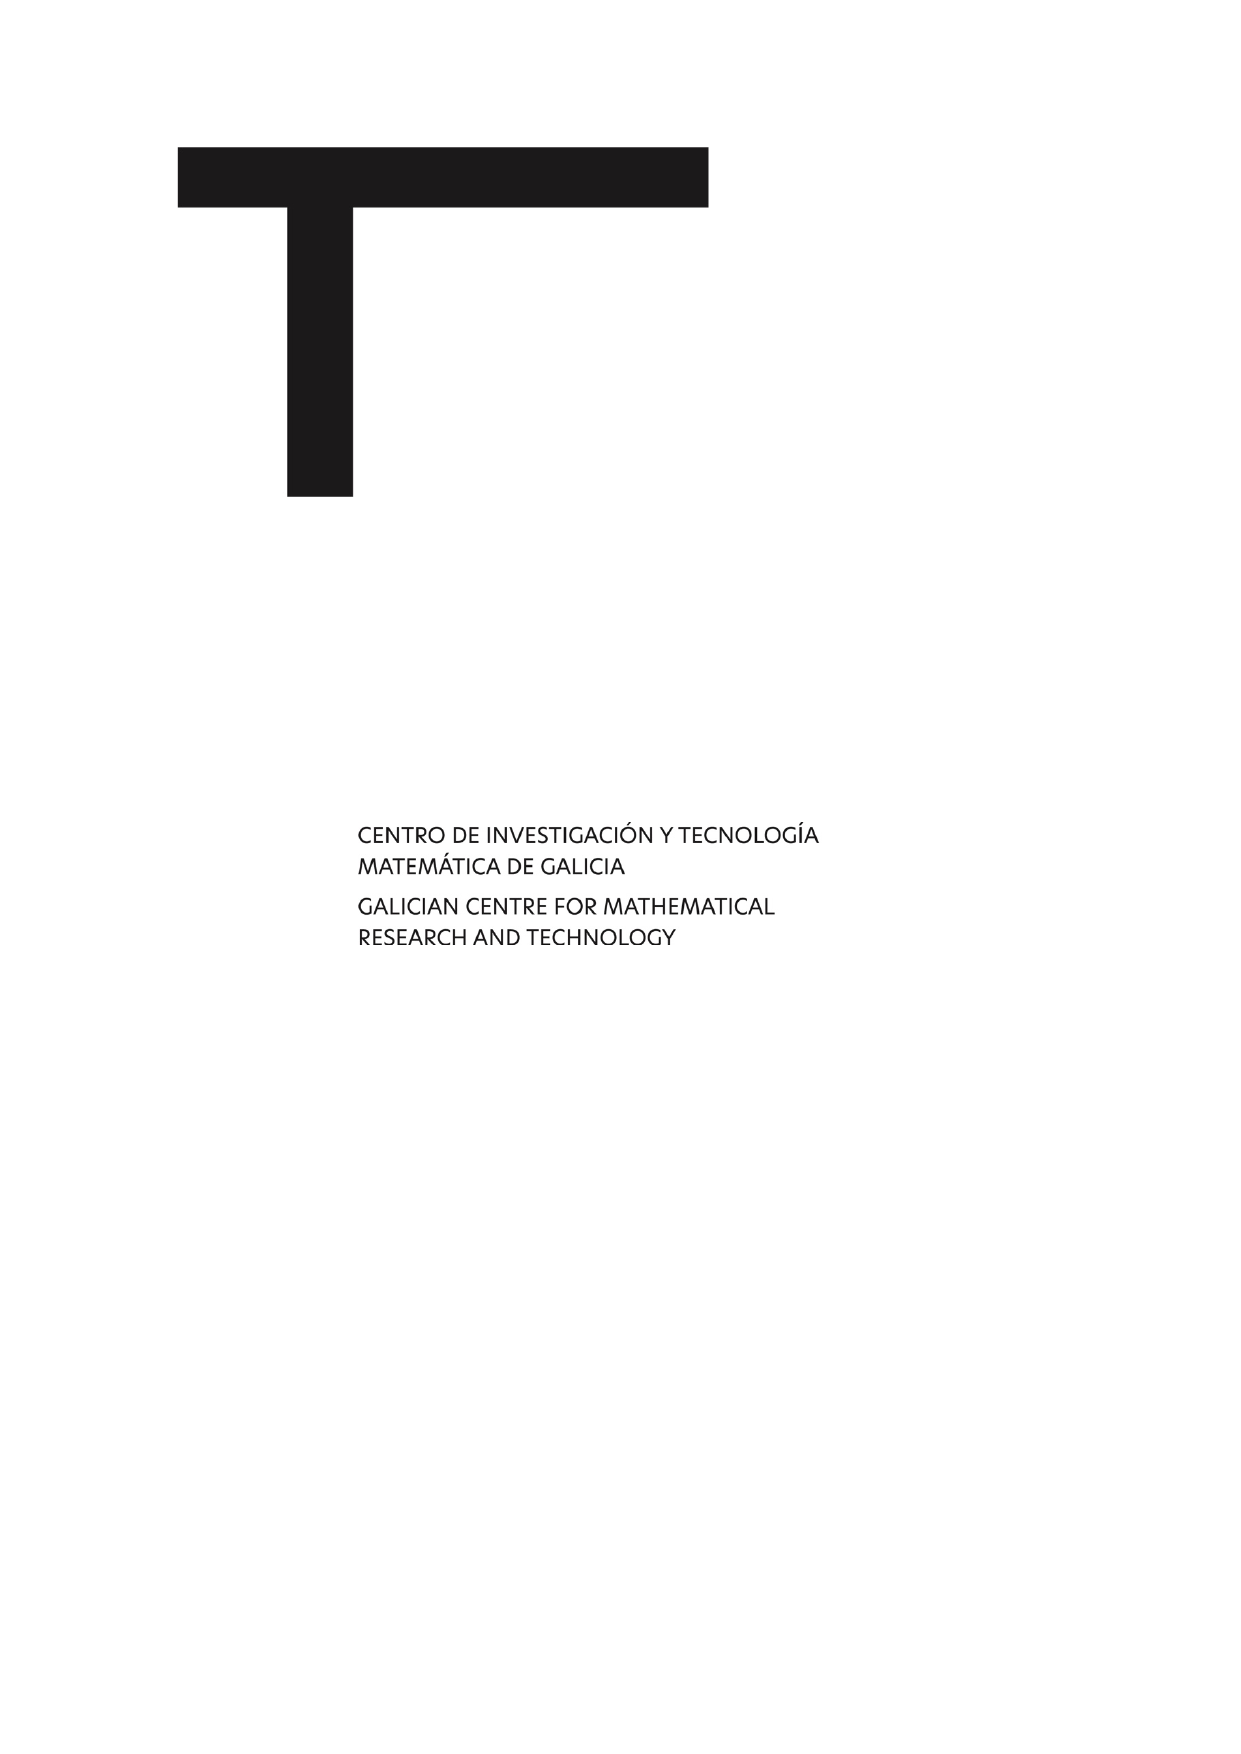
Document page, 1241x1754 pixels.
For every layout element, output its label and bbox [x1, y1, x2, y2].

picture [177, 147, 709, 497]
picture [358, 822, 827, 945]
